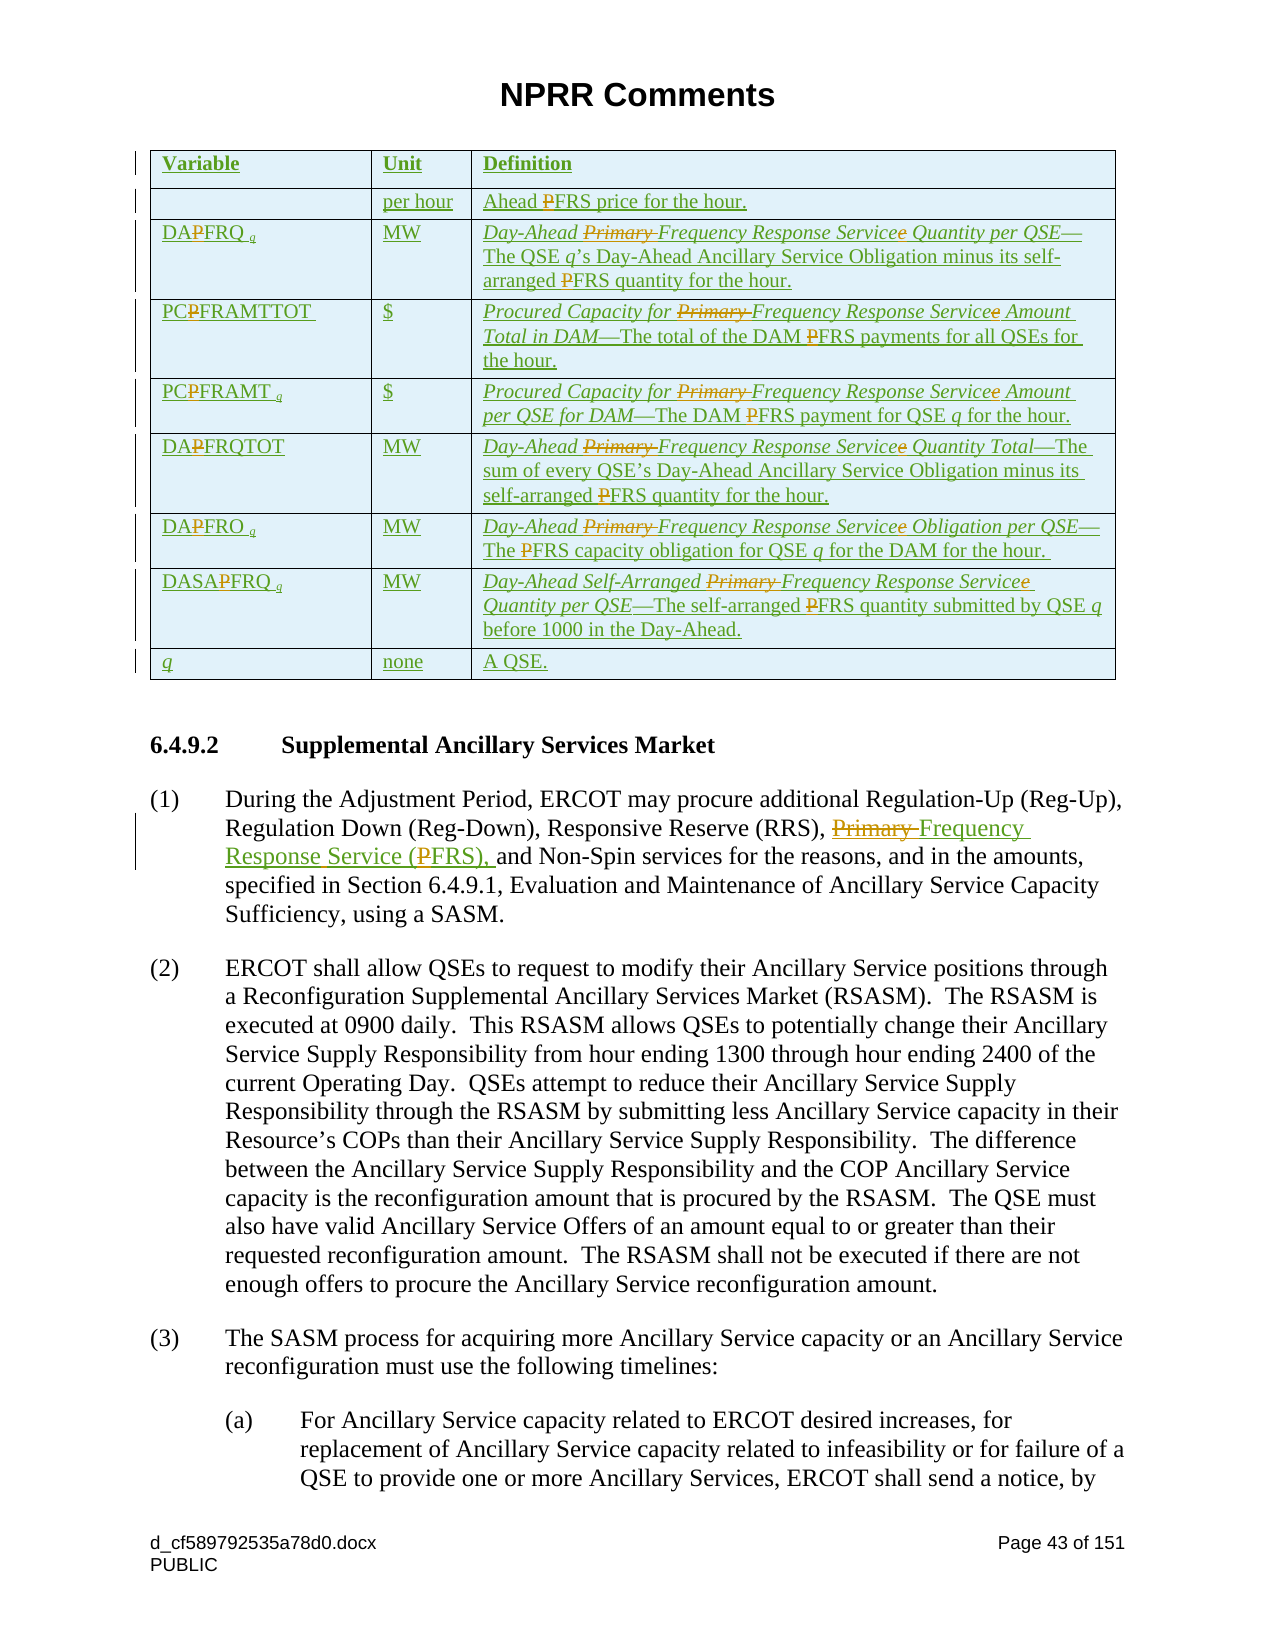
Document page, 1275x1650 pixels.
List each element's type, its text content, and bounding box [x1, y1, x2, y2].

text (2) ERCOT shall allow QSEs to request to modify their Ancillary Service positions through a Reconfiguration Supplemental Ancillary Services Market (RSASM). The RSASM is executed at 0900 daily. This RSASM allows QSEs to potentially change their Ancillary Service Supply Responsibility from hour ending 1300 through hour ending 2400 of the current Operating Day. QSEs attempt to reduce their Ancillary Service Supply Responsibility through the RSASM by submitting less Ancillary Service capacity in their Resource’s COPs than their Ancillary Service Supply Responsibility. The difference between the Ancillary Service Supply Responsibility and the COP Ancillary Service capacity is the reconfiguration amount that is procured by the RSASM. The QSE must also have valid Ancillary Service Offers of an amount equal to or greater than their requested reconfiguration amount. The RSASM shall not be executed if there are not enough offers to procure the Ancillary Service reconfiguration amount. [150, 953, 1125, 1298]
text (3) The SASM process for acquiring more Ancillary Service capacity or an Ancillary Service reconfiguration must use the following timelines: [150, 1323, 1125, 1380]
text 6.4.9.2 Supplemental Ancillary Services Market [150, 730, 1125, 759]
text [225, 1405, 1125, 1491]
text (1) During the Adjustment Period, ERCOT may procure additional Regulation-Up (Reg-Up), Regulation Down (Reg-Down), Responsive Reserve (RRS), and Non-Spin services for the reasons, and in the amounts, specified in Section 6.4.9.1, Evaluation and Maintenance of Ancillary Service Capacity Sufficiency, using a SASM. [150, 784, 1125, 928]
